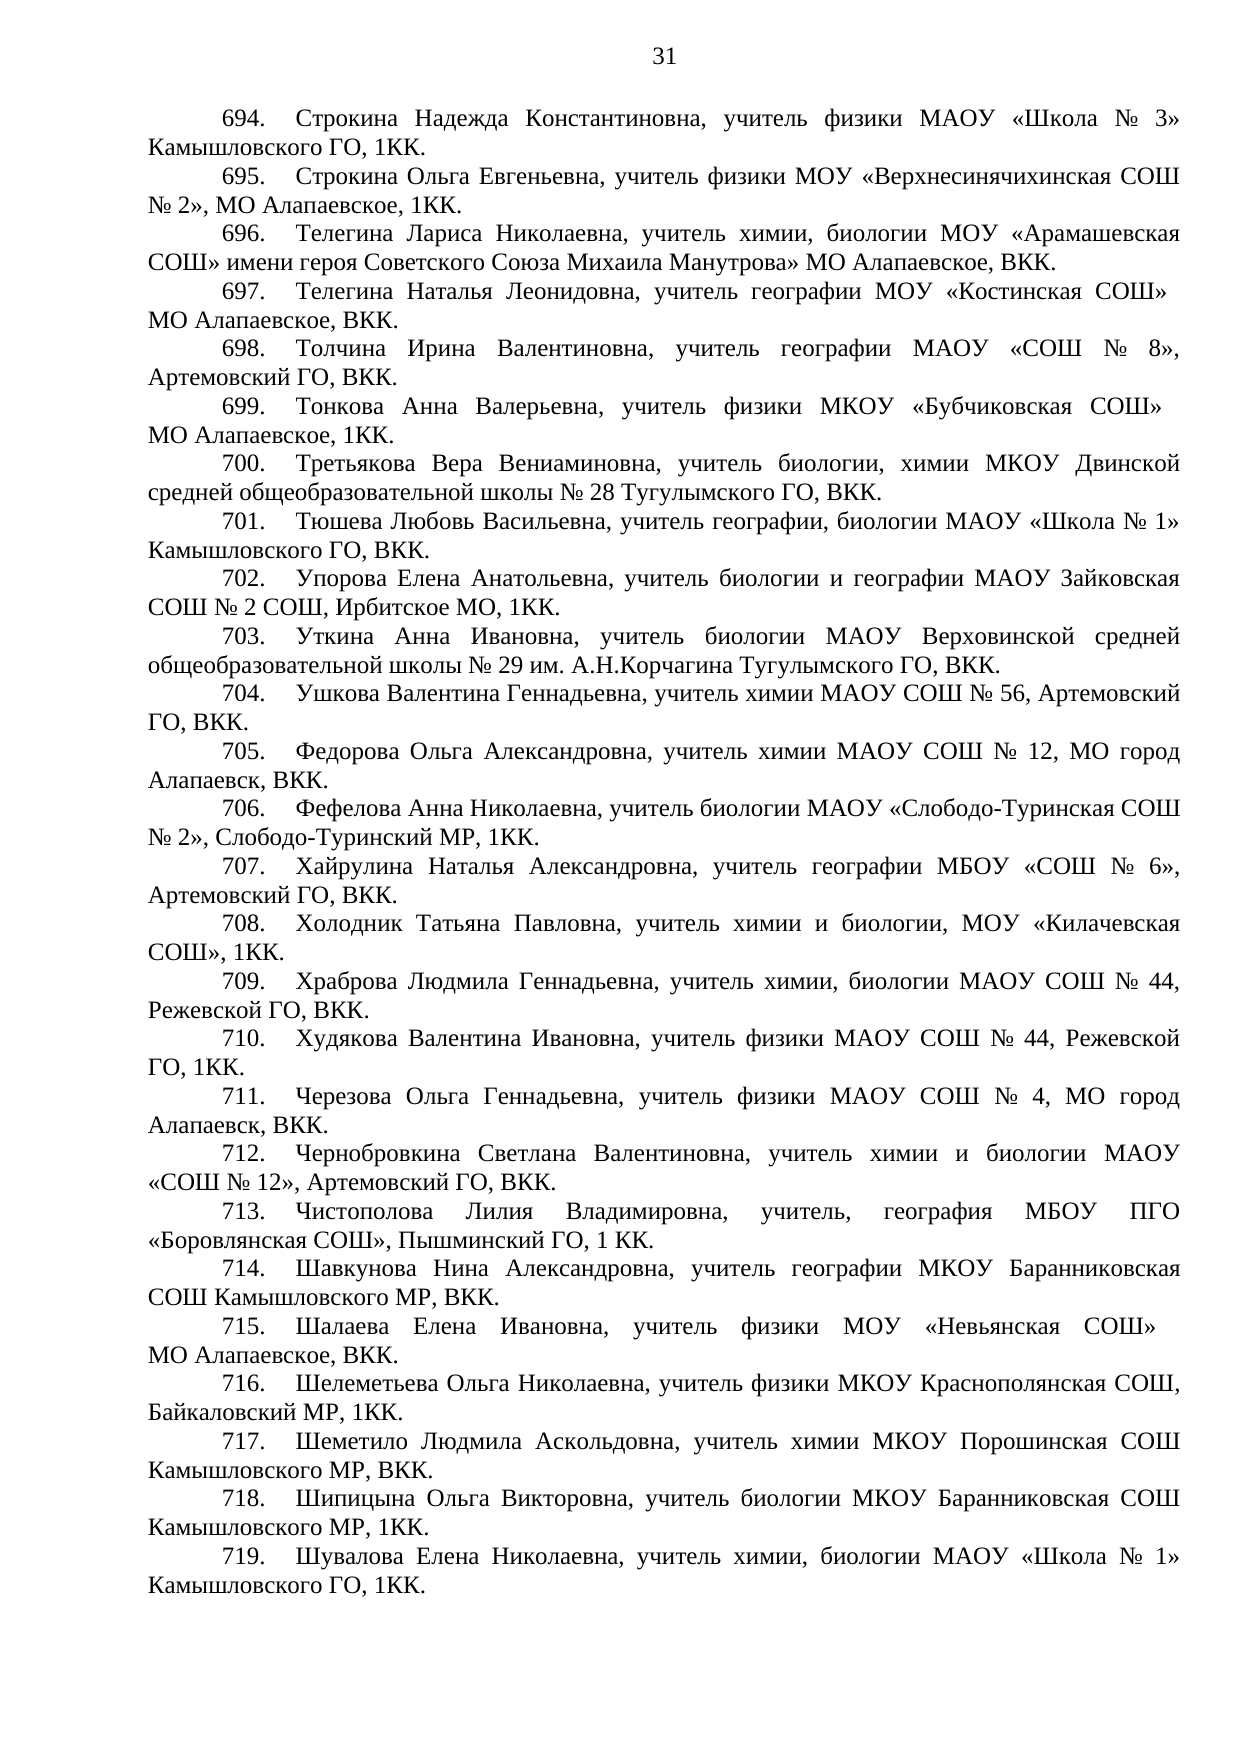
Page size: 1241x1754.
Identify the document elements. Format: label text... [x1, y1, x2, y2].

list Шалаева Елена Ивановна, учитель физики МОУ «Невьянская СОШ» МО Алапаевское, ВКК. [148, 1311, 1181, 1368]
list Холодник Татьяна Павловна, учитель химии и биологии, МОУ «Килачевская СОШ», 1КК. [148, 908, 1181, 966]
list Ушкова Валентина Геннадьевна, учитель химии МАОУ СОШ № 56, Артемовский ГО, ВКК. [148, 678, 1181, 736]
list Толчина Ирина Валентиновна, учитель географии МАОУ «СОШ № 8», Артемовский ГО, ВКК. [148, 333, 1181, 391]
list Строкина Надежда Константиновна, учитель физики МАОУ «Школа № 3» Камышловского ГО, 1КК. [148, 103, 1181, 161]
list Шелеметьева Ольга Николаевна, учитель физики МКОУ Краснополянская СОШ, Байкаловский МР, 1КК. [148, 1368, 1181, 1426]
list Федорова Ольга Александровна, учитель химии МАОУ СОШ № 12, МО город Алапаевск, ВКК. [148, 736, 1181, 793]
list Худякова Валентина Ивановна, учитель физики МАОУ СОШ № 44, Режевской ГО, 1КК. [148, 1023, 1181, 1081]
list Шавкунова Нина Александровна, учитель географии МКОУ Баранниковская СОШ Камышловского МР, ВКК. [148, 1253, 1181, 1311]
list Третьякова Вера Вениаминовна, учитель биологии, химии МКОУ Двинской средней общеобразовательной школы № 28 Тугулымского ГО, ВКК. [148, 448, 1181, 506]
list Телегина Лариса Николаевна, учитель химии, биологии МОУ «Арамашевская СОШ» имени героя Советского Союза Михаила Манутрова» МО Алапаевское, ВКК. [148, 218, 1181, 276]
list Телегина Наталья Леонидовна, учитель географии МОУ «Костинская СОШ» МО Алапаевское, ВКК. [148, 276, 1181, 333]
list Чистополова Лилия Владимировна, учитель, география МБОУ ПГО «Боровлянская СОШ», Пышминский ГО, 1 КК. [148, 1196, 1181, 1253]
list Храброва Людмила Геннадьевна, учитель химии, биологии МАОУ СОШ № 44, Режевской ГО, ВКК. [148, 966, 1181, 1023]
list Чернобровкина Светлана Валентиновна, учитель химии и биологии МАОУ «СОШ № 12», Артемовский ГО, ВКК. [148, 1138, 1181, 1196]
list Уткина Анна Ивановна, учитель биологии МАОУ Верховинской средней общеобразовательной школы № 29 им. А.Н.Корчагина Тугулымского ГО, ВКК. [148, 621, 1181, 678]
list Черезова Ольга Геннадьевна, учитель физики МАОУ СОШ № 4, МО город Алапаевск, ВКК. [148, 1081, 1181, 1138]
list Хайрулина Наталья Александровна, учитель географии МБОУ «СОШ № 6», Артемовский ГО, ВКК. [148, 851, 1181, 908]
list Упорова Елена Анатольевна, учитель биологии и географии МАОУ Зайковская СОШ № 2 СОШ, Ирбитское МО, 1КК. [148, 563, 1181, 621]
list Тонкова Анна Валерьевна, учитель физики МКОУ «Бубчиковская СОШ» МО Алапаевское, 1КК. [148, 391, 1181, 448]
list Шеметило Людмила Аскольдовна, учитель химии МКОУ Порошинская СОШ Камышловского МР, ВКК. [148, 1426, 1181, 1483]
list Шувалова Елена Николаевна, учитель химии, биологии МАОУ «Школа № 1» Камышловского ГО, 1КК. [148, 1541, 1181, 1598]
list Фефелова Анна Николаевна, учитель биологии МАОУ «Слободо-Туринская СОШ № 2», Слободо-Туринский МР, 1КК. [148, 793, 1181, 851]
list Шипицына Ольга Викторовна, учитель биологии МКОУ Баранниковская СОШ Камышловского МР, 1КК. [148, 1483, 1181, 1541]
list Тюшева Любовь Васильевна, учитель географии, биологии МАОУ «Школа № 1» Камышловского ГО, ВКК. [148, 506, 1181, 563]
list Строкина Ольга Евгеньевна, учитель физики МОУ «Верхнесинячихинская СОШ № 2», МО Алапаевское, 1КК. [148, 161, 1181, 218]
